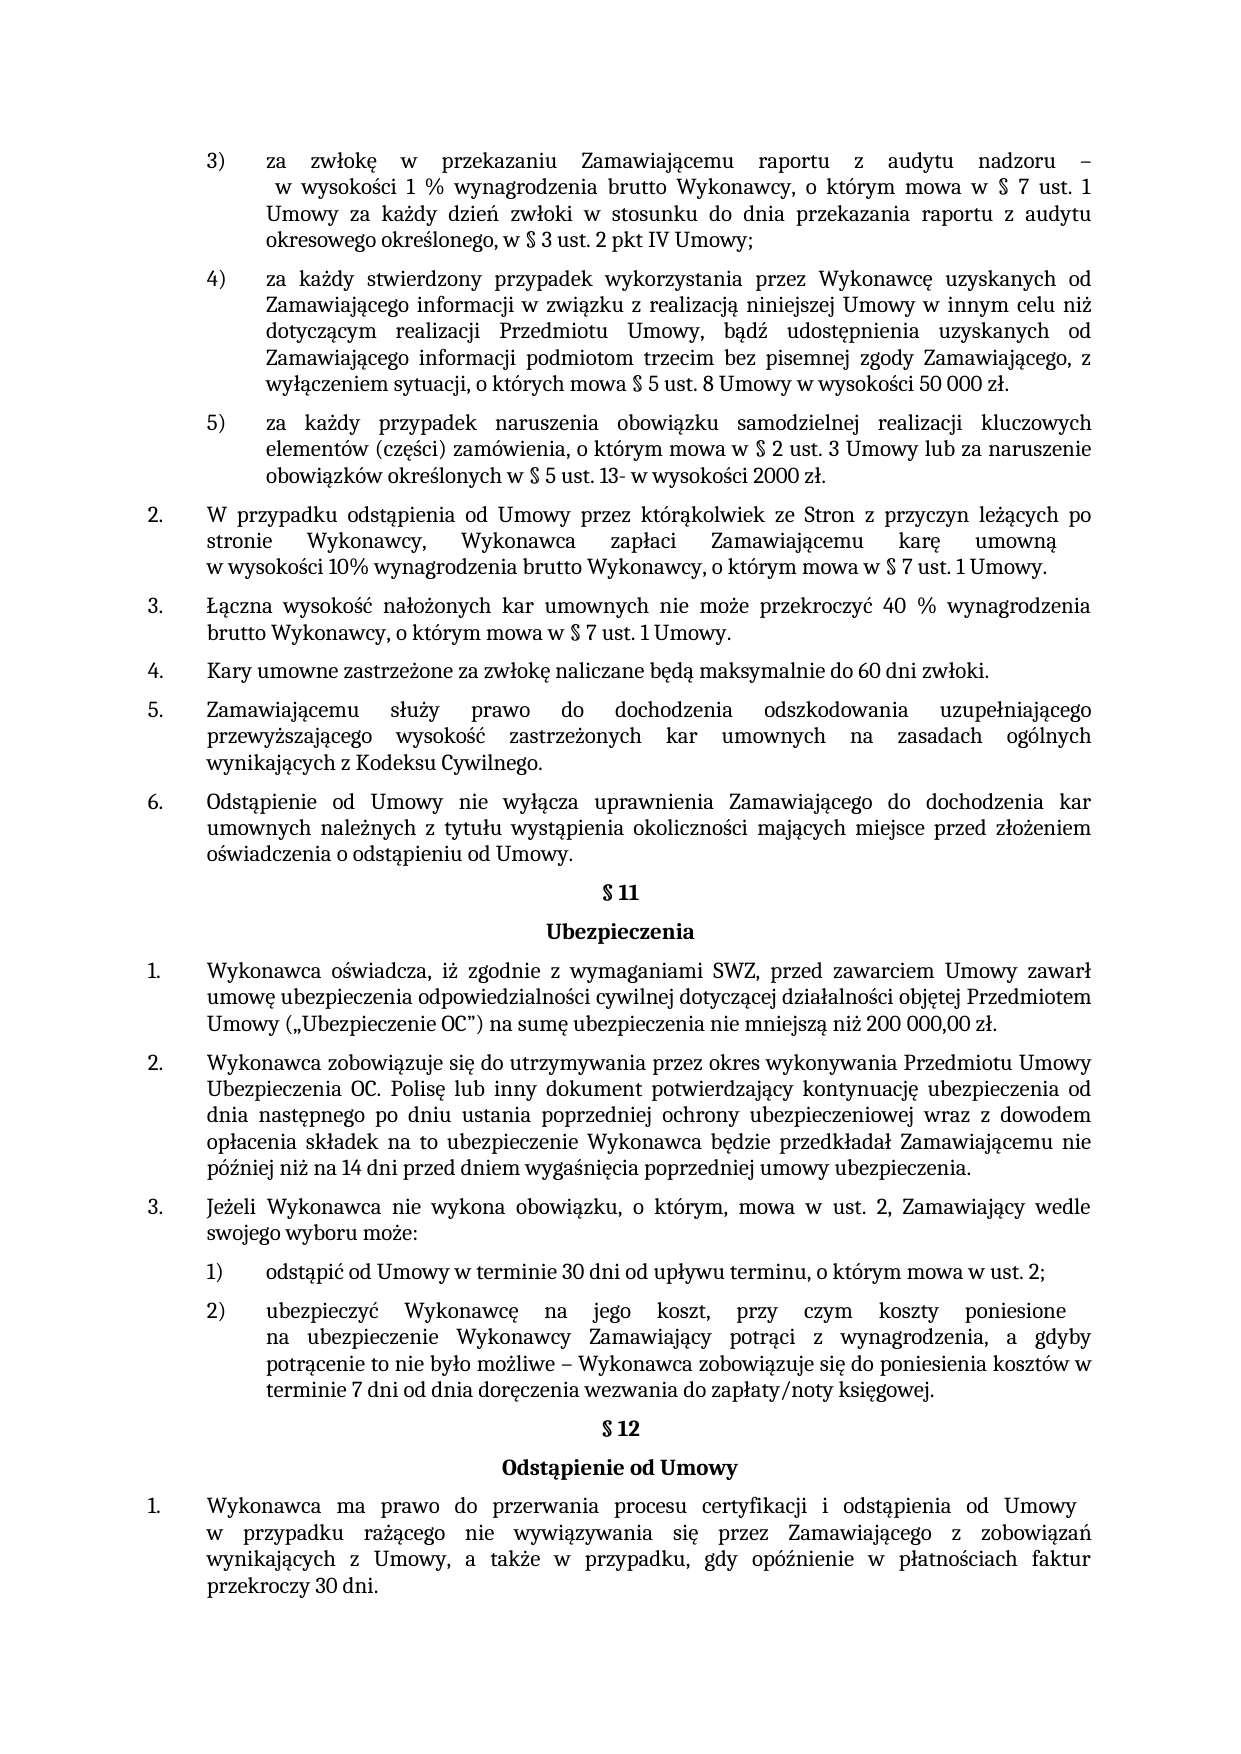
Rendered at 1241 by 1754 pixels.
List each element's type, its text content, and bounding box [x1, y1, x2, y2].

list za każdy przypadek naruszenia obowiązku samodzielnej realizacji kluczowych elementów (części) zamówienia, o którym mowa w § 2 ust. 3 Umowy lub za naruszenie obowiązków określonych w § 5 ust. 13- w wysokości 2000 zł. [207, 410, 1093, 489]
list Jeżeli Wykonawca nie wykona obowiązku, o którym, mowa w ust. 2, Zamawiający wedle swojego wyboru może: [148, 1194, 1093, 1246]
list ubezpieczyć Wykonawcę na jego koszt, przy czym koszty poniesione na ubezpieczenie Wykonawcy Zamawiający potrąci z wynagrodzenia, a gdyby potrącenie to nie było możliwe – Wykonawca zobowiązuje się do poniesienia kosztów w terminie 7 dni od dnia doręczenia wezwania do zapłaty/noty księgowej. [207, 1298, 1093, 1403]
list za każdy stwierdzony przypadek wykorzystania przez Wykonawcę uzyskanych od Zamawiającego informacji w związku z realizacją niniejszej Umowy w innym celu niż dotyczącym realizacji Przedmiotu Umowy, bądź udostępnienia uzyskanych od Zamawiającego informacji podmiotom trzecim bez pisemnej zgody Zamawiającego, z wyłączeniem sytuacji, o których mowa § 5 ust. 8 Umowy w wysokości 50 000 zł. [207, 266, 1093, 397]
list Wykonawca zobowiązuje się do utrzymywania przez okres wykonywania Przedmiotu Umowy Ubezpieczenia OC. Polisę lub inny dokument potwierdzający kontynuację ubezpieczenia od dnia następnego po dniu ustania poprzedniej ochrony ubezpieczeniowej wraz z dowodem opłacenia składek na to ubezpieczenie Wykonawca będzie przedkładał Zamawiającemu nie później niż na 14 dni przed dniem wygaśnięcia poprzedniej umowy ubezpieczenia. [148, 1049, 1093, 1181]
list za zwłokę w przekazaniu Zamawiającemu raportu z audytu nadzoru – w wysokości 1 % wynagrodzenia brutto Wykonawcy, o którym mowa w § 7 ust. 1 Umowy za każdy dzień zwłoki w stosunku do dnia przekazania raportu z audytu okresowego określonego, w § 3 ust. 2 pkt IV Umowy; [207, 148, 1093, 253]
text 4. Kary umowne zastrzeżone za zwłokę naliczane będą maksymalnie do 60 dni zwłoki. [148, 658, 1093, 684]
text Ubezpieczenia [148, 919, 1093, 945]
text § 11 [148, 880, 1093, 906]
list odstąpić od Umowy w terminie 30 dni od upływu terminu, o którym mowa w ust. 2; [207, 1259, 1093, 1285]
text 6. Odstąpienie od Umowy nie wyłącza uprawnienia Zamawiającego do dochodzenia kar umownych należnych z tytułu wystąpienia okoliczności mających miejsce przed złożeniem oświadczenia o odstąpieniu od Umowy. [148, 788, 1093, 868]
list Wykonawca ma prawo do przerwania procesu certyfikacji i odstąpienia od Umowy w przypadku rażącego nie wywiązywania się przez Zamawiającego z zobowiązań wynikających z Umowy, a także w przypadku, gdy opóźnienie w płatnościach faktur przekroczy 30 dni. [148, 1493, 1093, 1599]
text 2. W przypadku odstąpienia od Umowy przez którąkolwiek ze Stron z przyczyn leżących po stronie Wykonawcy, Wykonawca zapłaci Zamawiającemu karę umowną w wysokości 10% wynagrodzenia brutto Wykonawcy, o którym mowa w § 7 ust. 1 Umowy. [148, 501, 1093, 580]
text § 12 [148, 1416, 1093, 1442]
text 5. Zamawiającemu służy prawo do dochodzenia odszkodowania uzupełniającego przewyższającego wysokość zastrzeżonych kar umownych na zasadach ogólnych wynikających z Kodeksu Cywilnego. [148, 697, 1093, 776]
text Odstąpienie od Umowy [148, 1454, 1093, 1481]
text 3. Łączna wysokość nałożonych kar umownych nie może przekroczyć 40 % wynagrodzenia brutto Wykonawcy, o którym mowa w § 7 ust. 1 Umowy. [148, 593, 1093, 646]
list Wykonawca oświadcza, iż zgodnie z wymaganiami SWZ, przed zawarciem Umowy zawarł umowę ubezpieczenia odpowiedzialności cywilnej dotyczącej działalności objętej Przedmiotem Umowy („Ubezpieczenie OC”) na sumę ubezpieczenia nie mniejszą niż 200 000,00 zł. [148, 958, 1093, 1037]
